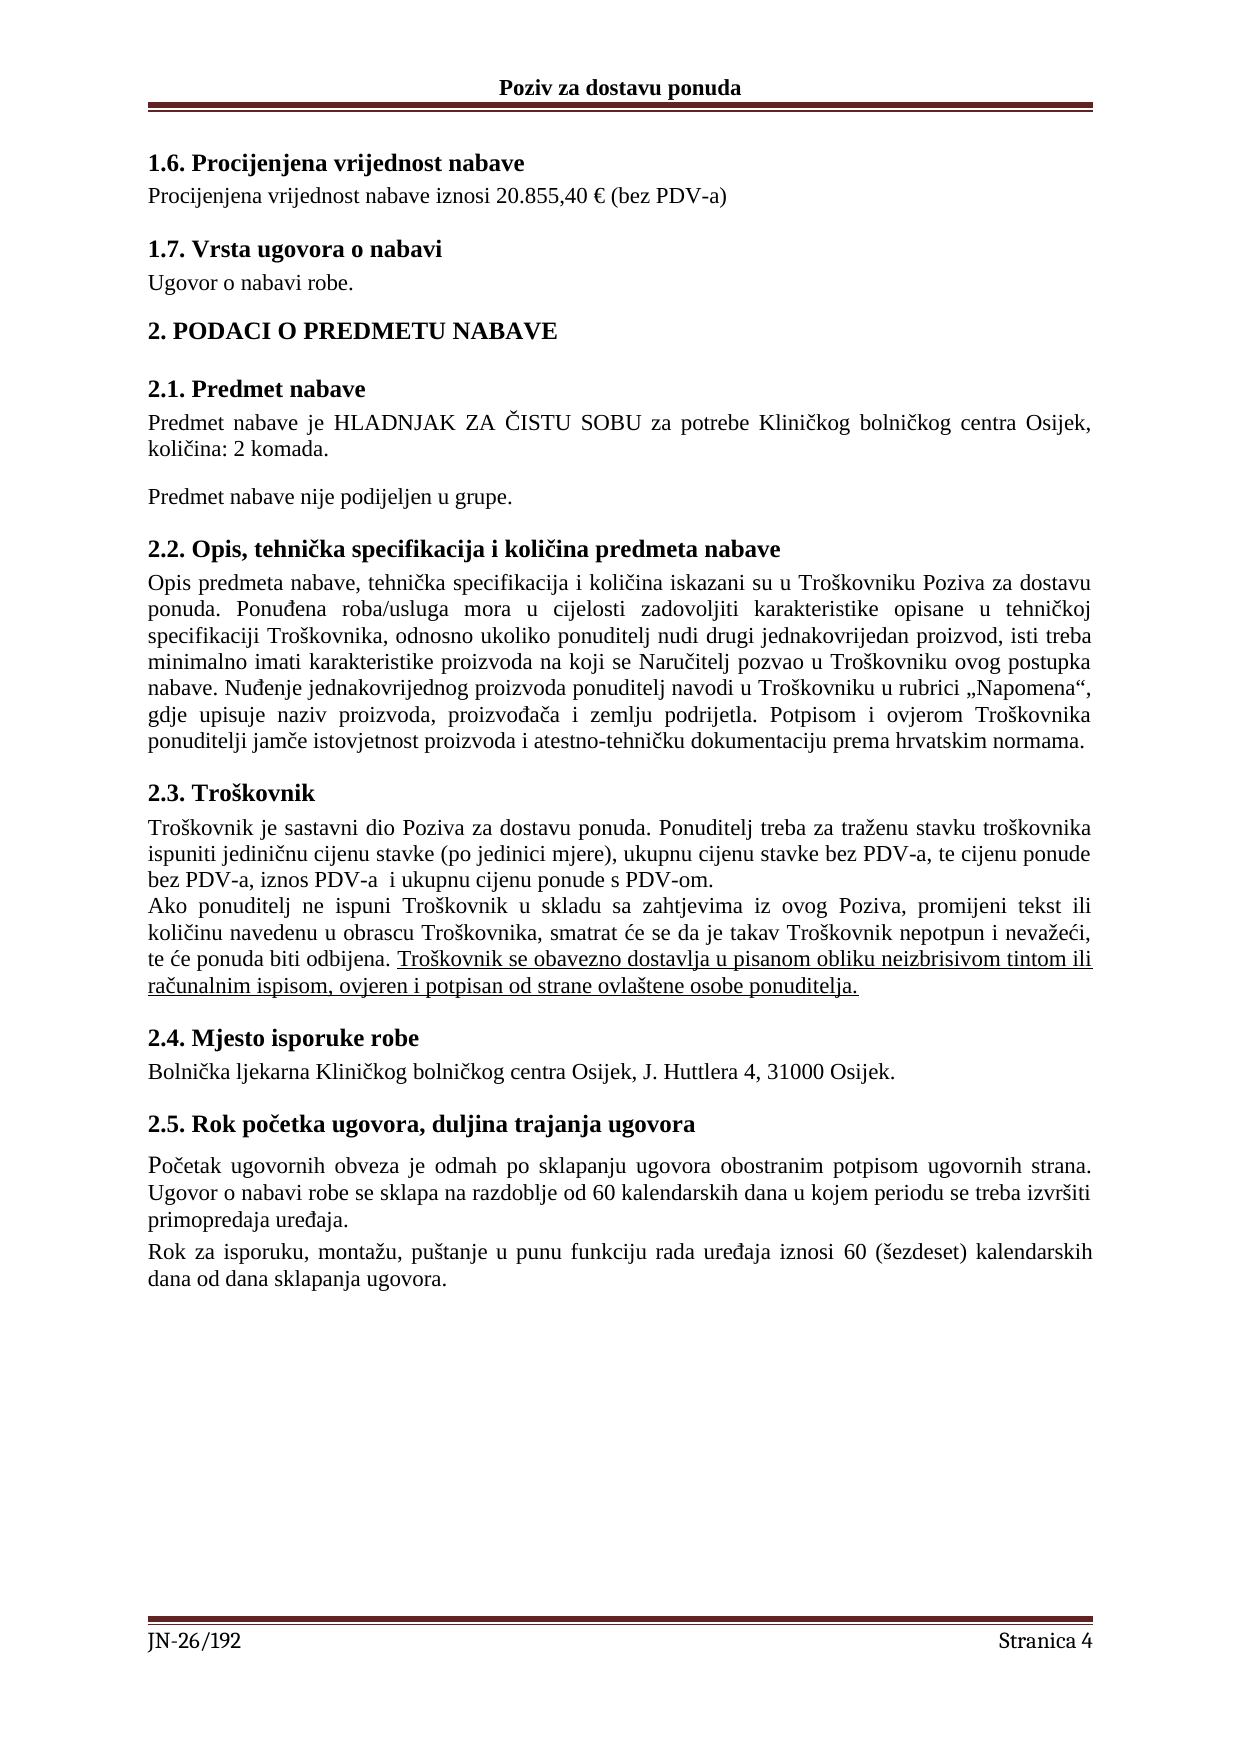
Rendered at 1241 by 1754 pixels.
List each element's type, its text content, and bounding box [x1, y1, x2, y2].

text Početak ugovornih obveza je odmah po sklapanju ugovora obostranim potpisom ugovornih strana. Ugovor o nabavi robe se sklapa na razdoblje od 60 kalendarskih dana u kojem periodu se treba izvršiti primopredaja uređaja. [148, 1151, 1093, 1232]
text 2.3. Troškovnik [148, 778, 1093, 807]
text Procijenjena vrijednost nabave iznosi 20.855,40 € (bez PDV-a) [148, 183, 1093, 209]
text 2.1. Predmet nabave [148, 374, 1093, 403]
text Ugovor o nabavi robe. [148, 269, 1093, 295]
text 2.4. Mjesto isporuke robe [148, 1023, 1093, 1052]
text Ako ponuditelj ne ispuni Troškovnik u skladu sa zahtjevima iz ovog Poziva, promijeni tekst ili količinu navedenu u obrascu Troškovnika, smatrat će se da je takav Troškovnik nepotpun i nevažeći, te će ponuda biti odbijena. Troškovnik se obavezno dostavlja u pisanom obliku neizbrisivom tintom ili računalnim ispisom, ovjeren i potpisan od strane ovlaštene osobe ponuditelja. [148, 893, 1093, 998]
text Rok za isporuku, montažu, puštanje u punu funkciju rada uređaja iznosi 60 (šezdeset) kalendarskih dana od dana sklapanja ugovora. [148, 1238, 1093, 1291]
text Bolnička ljekarna Kliničkog bolničkog centra Osijek, J. Huttlera 4, 31000 Osijek. [148, 1058, 1093, 1084]
text Predmet nabave je HLADNJAK ZA ČISTU SOBU za potrebe Kliničkog bolničkog centra Osijek, količina: 2 komada. [148, 409, 1093, 462]
text 2. PODACI O PREDMETU NABAVE [148, 316, 1093, 345]
text Troškovnik je sastavni dio Poziva za dostavu ponuda. Ponuditelj treba za traženu stavku troškovnika ispuniti jediničnu cijenu stavke (po jedinici mjere), ukupnu cijenu stavke bez PDV-a, te cijenu ponude bez PDV-a, iznos PDV-a i ukupnu cijenu ponude s PDV-om. [148, 813, 1093, 893]
text Predmet nabave nije podijeljen u grupe. [148, 483, 1093, 509]
text Opis predmeta nabave, tehnička specifikacija i količina iskazani su u Troškovniku Poziva za dostavu ponuda. Ponuđena roba/usluga mora u cijelosti zadovoljiti karakteristike opisane u tehničkoj specifikaciji Troškovnika, odnosno ukoliko ponuditelj nudi drugi jednakovrijedan proizvod, isti treba minimalno imati karakteristike proizvoda na koji se Naručitelj pozvao u Troškovniku ovog postupka nabave. Nuđenje jednakovrijednog proizvoda ponuditelj navodi u Troškovniku u rubrici „Napomena“, gdje upisuje naziv proizvoda, proizvođača i zemlju podrijetla. Potpisom i ovjerom Troškovnika ponuditelji jamče istovjetnost proizvoda i atestno-tehničku dokumentaciju prema hrvatskim normama. [148, 569, 1093, 753]
text 2.2. Opis, tehnička specifikacija i količina predmeta nabave [148, 534, 1093, 563]
text 1.7. Vrsta ugovora o nabavi [148, 234, 1093, 263]
text 2.5. Rok početka ugovora, duljina trajanja ugovora [148, 1109, 1093, 1138]
text 1.6. Procijenjena vrijednost nabave [148, 148, 1093, 176]
